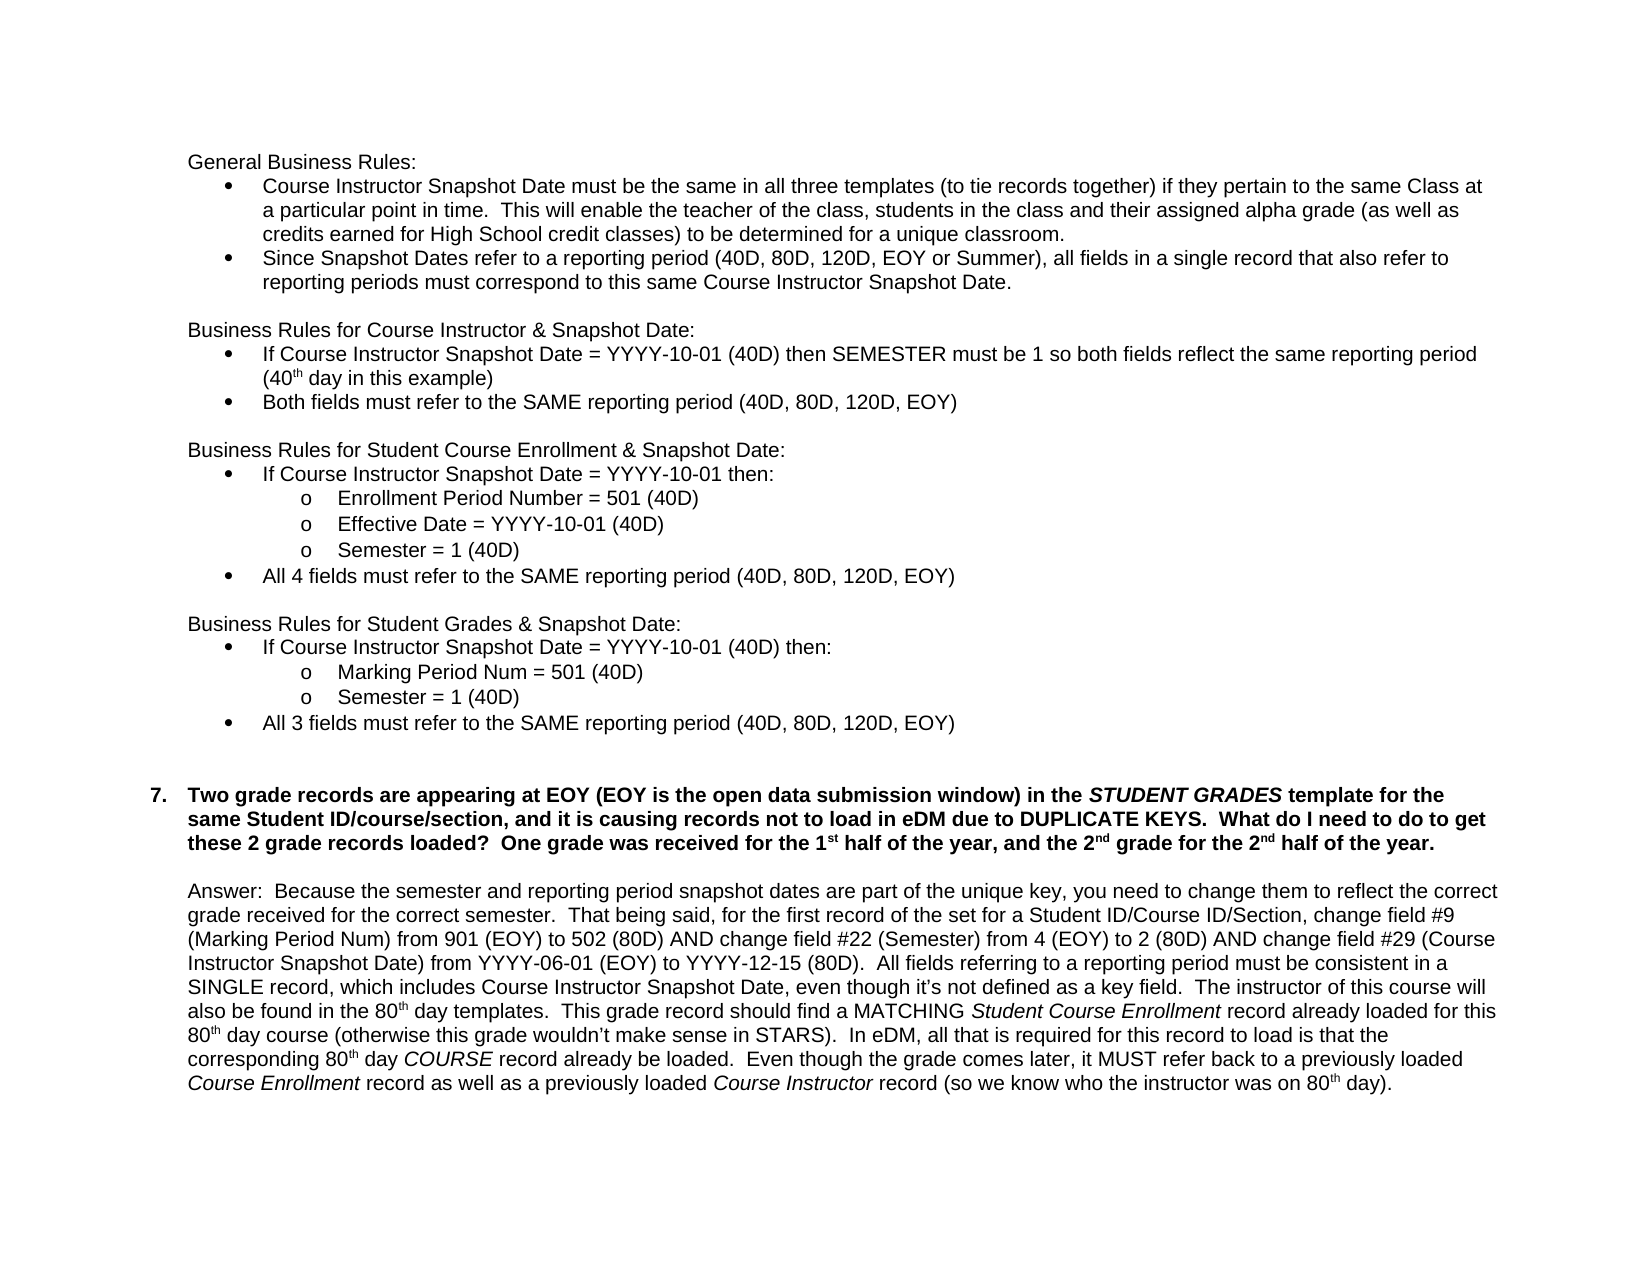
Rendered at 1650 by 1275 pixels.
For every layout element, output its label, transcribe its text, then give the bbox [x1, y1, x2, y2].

list Marking Period Num = 501 (40D) [300, 659, 1500, 685]
list Both fields must refer to the SAME reporting period (40D, 80D, 120D, EOY) [225, 390, 1500, 414]
text Business Rules for Course Instructor & Snapshot Date: [187, 318, 1500, 342]
list If Course Instructor Snapshot Date = YYYY-10-01 then: [225, 462, 1500, 486]
list Effective Date = YYYY-10-01 (40D) [300, 512, 1500, 538]
list Semester = 1 (40D) [300, 538, 1500, 563]
list Answer: Because the semester and reporting period snapshot dates are part of the unique key, you need to change them to reflect the correct grade received for the correct semester. That being said, for the first record of the set for a Student ID/Course ID/Section, change field #9 (Marking Period Num) from 901 (EOY) to 502 (80D) AND change field #22 (Semester) from 4 (EOY) to 2 (80D) AND change field #29 (Course Instructor Snapshot Date) from YYYY-06-01 (EOY) to YYYY-12-15 (80D). All fields referring to a reporting period must be consistent in a SINGLE record, which includes Course Instructor Snapshot Date, even though it’s not defined as a key field. The instructor of this course will also be found in the 80th day templates. This grade record should find a MATCHING Student Course Enrollment record already loaded for this 80th day course (otherwise this grade wouldn’t make sense in STARS). In eDM, all that is required for this record to load is that the corresponding 80th day COURSE record already be loaded. Even though the grade comes later, it MUST refer back to a previously loaded Course Enrollment record as well as a previously loaded Course Instructor record (so we know who the instructor was on 80th day). [187, 879, 1500, 1094]
list Since Snapshot Dates refer to a reporting period (40D, 80D, 120D, EOY or Summer), all fields in a single record that also refer to reporting periods must correspond to this same Course Instructor Snapshot Date. [225, 246, 1500, 294]
list If Course Instructor Snapshot Date = YYYY-10-01 (40D) then: [225, 635, 1500, 659]
text Business Rules for Student Grades & Snapshot Date: [187, 611, 1500, 635]
list Two grade records are appearing at EOY (EOY is the open data submission window) in the STUDENT GRADES template for the same Student ID/course/section, and it is causing records not to load in eDM due to DUPLICATE KEYS. What do I need to do to get these 2 grade records loaded? One grade was received for the 1st half of the year, and the 2nd grade for the 2nd half of the year. [150, 783, 1500, 855]
text Business Rules for Student Course Enrollment & Snapshot Date: [187, 438, 1500, 462]
list All 4 fields must refer to the SAME reporting period (40D, 80D, 120D, EOY) [225, 563, 1500, 587]
list Semester = 1 (40D) [300, 685, 1500, 711]
list Enrollment Period Number = 501 (40D) [300, 486, 1500, 512]
list All 3 fields must refer to the SAME reporting period (40D, 80D, 120D, EOY) [225, 711, 1500, 735]
list Course Instructor Snapshot Date must be the same in all three templates (to tie records together) if they pertain to the same Class at a particular point in time. This will enable the teacher of the class, students in the class and their assigned alpha grade (as well as credits earned for High School credit classes) to be determined for a unique classroom. [225, 174, 1500, 246]
list If Course Instructor Snapshot Date = YYYY-10-01 (40D) then SEMESTER must be 1 so both fields reflect the same reporting period (40th day in this example) [225, 342, 1500, 390]
text General Business Rules: [187, 150, 1500, 174]
